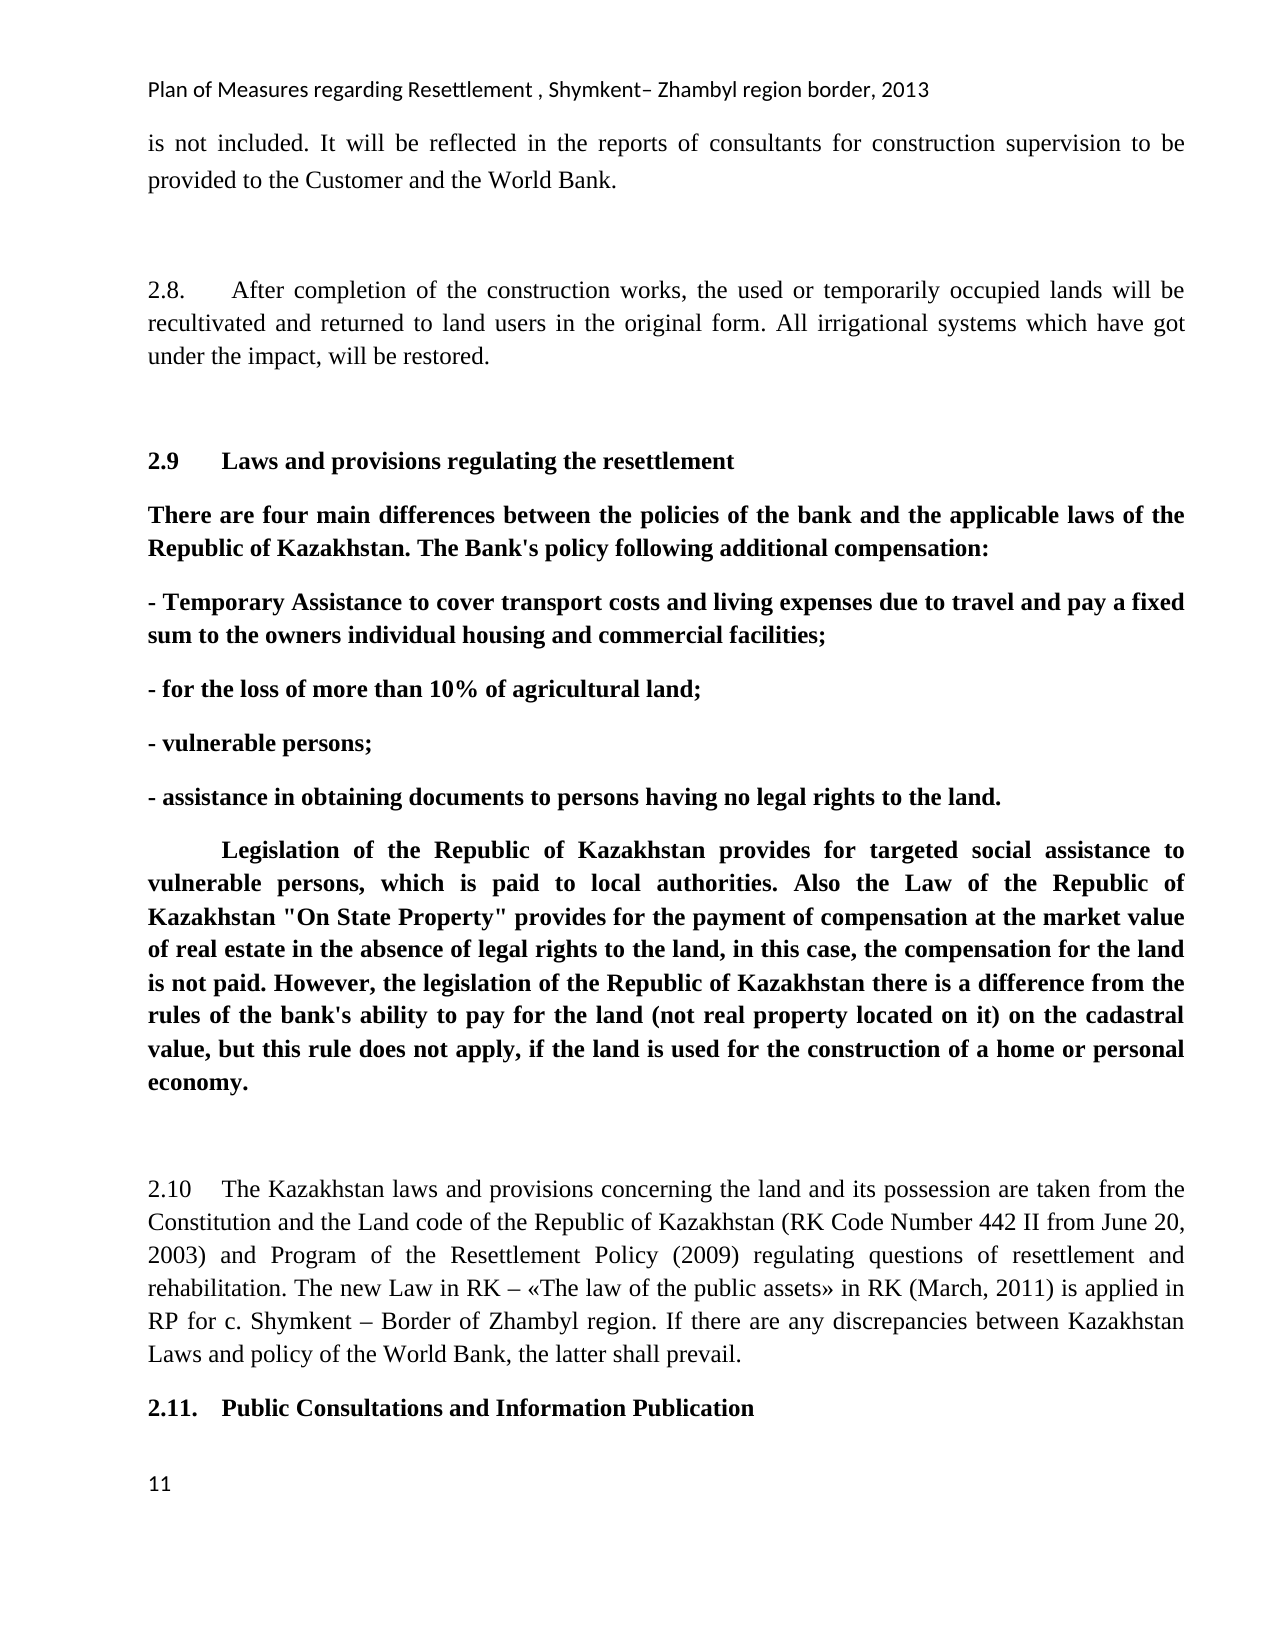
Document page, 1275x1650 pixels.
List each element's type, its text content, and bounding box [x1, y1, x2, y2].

text Legislation of the Republic of Kazakhstan provides for targeted social assistance to vulnerable persons, which is paid to local authorities. Also the Law of the Republic of Kazakhstan "On State Property" provides for the payment of compensation at the market value of real estate in the absence of legal rights to the land, in this case, the compensation for the land is not paid. However, the legislation of the Republic of Kazakhstan there is a difference from the rules of the bank's ability to pay for the land (not real property located on it) on the cadastral value, but this rule does not apply, if the land is used for the construction of a home or personal economy. [148, 836, 1186, 1095]
text 2.8. After completion of the construction works, the used or temporarily occupied lands will be recultivated and returned to land users in the original form. All irrigational systems which have got under the impact, will be restored. [148, 275, 1186, 370]
text There are four main differences between the policies of the bank and the applicable laws of the Republic of Kazakhstan. The Bank's policy following additional compensation: [148, 500, 1186, 562]
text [148, 128, 1186, 196]
text 2.11. Public Consultations and Information Publication [148, 1393, 1186, 1422]
text 2.10 The Kazakhstan laws and provisions concerning the land and its possession are taken from the Constitution and the Land code of the Republic of Kazakhstan (RK Code Number 442 II from June 20, 2003) and Program of the Resettlement Policy (2009) regulating questions of resettlement and rehabilitation. The new Law in RK – «The law of the public assets» in RK (March, 2011) is applied in RP for c. Shymkent – Border of Zhambyl region. If there are any discrepancies between Kazakhstan Laws and policy of the World Bank, the latter shall prevail. [148, 1174, 1186, 1368]
text - Temporary Assistance to cover transport costs and living expenses due to travel and pay a fixed sum to the owners individual housing and commercial facilities; [148, 587, 1186, 649]
text - vulnerable persons; [148, 728, 1186, 757]
text - assistance in obtaining documents to persons having no legal rights to the land. [148, 782, 1186, 810]
text - for the loss of more than 10% of agricultural land; [148, 674, 1186, 703]
text 2.9 Laws and provisions regulating the resettlement [148, 446, 1186, 475]
